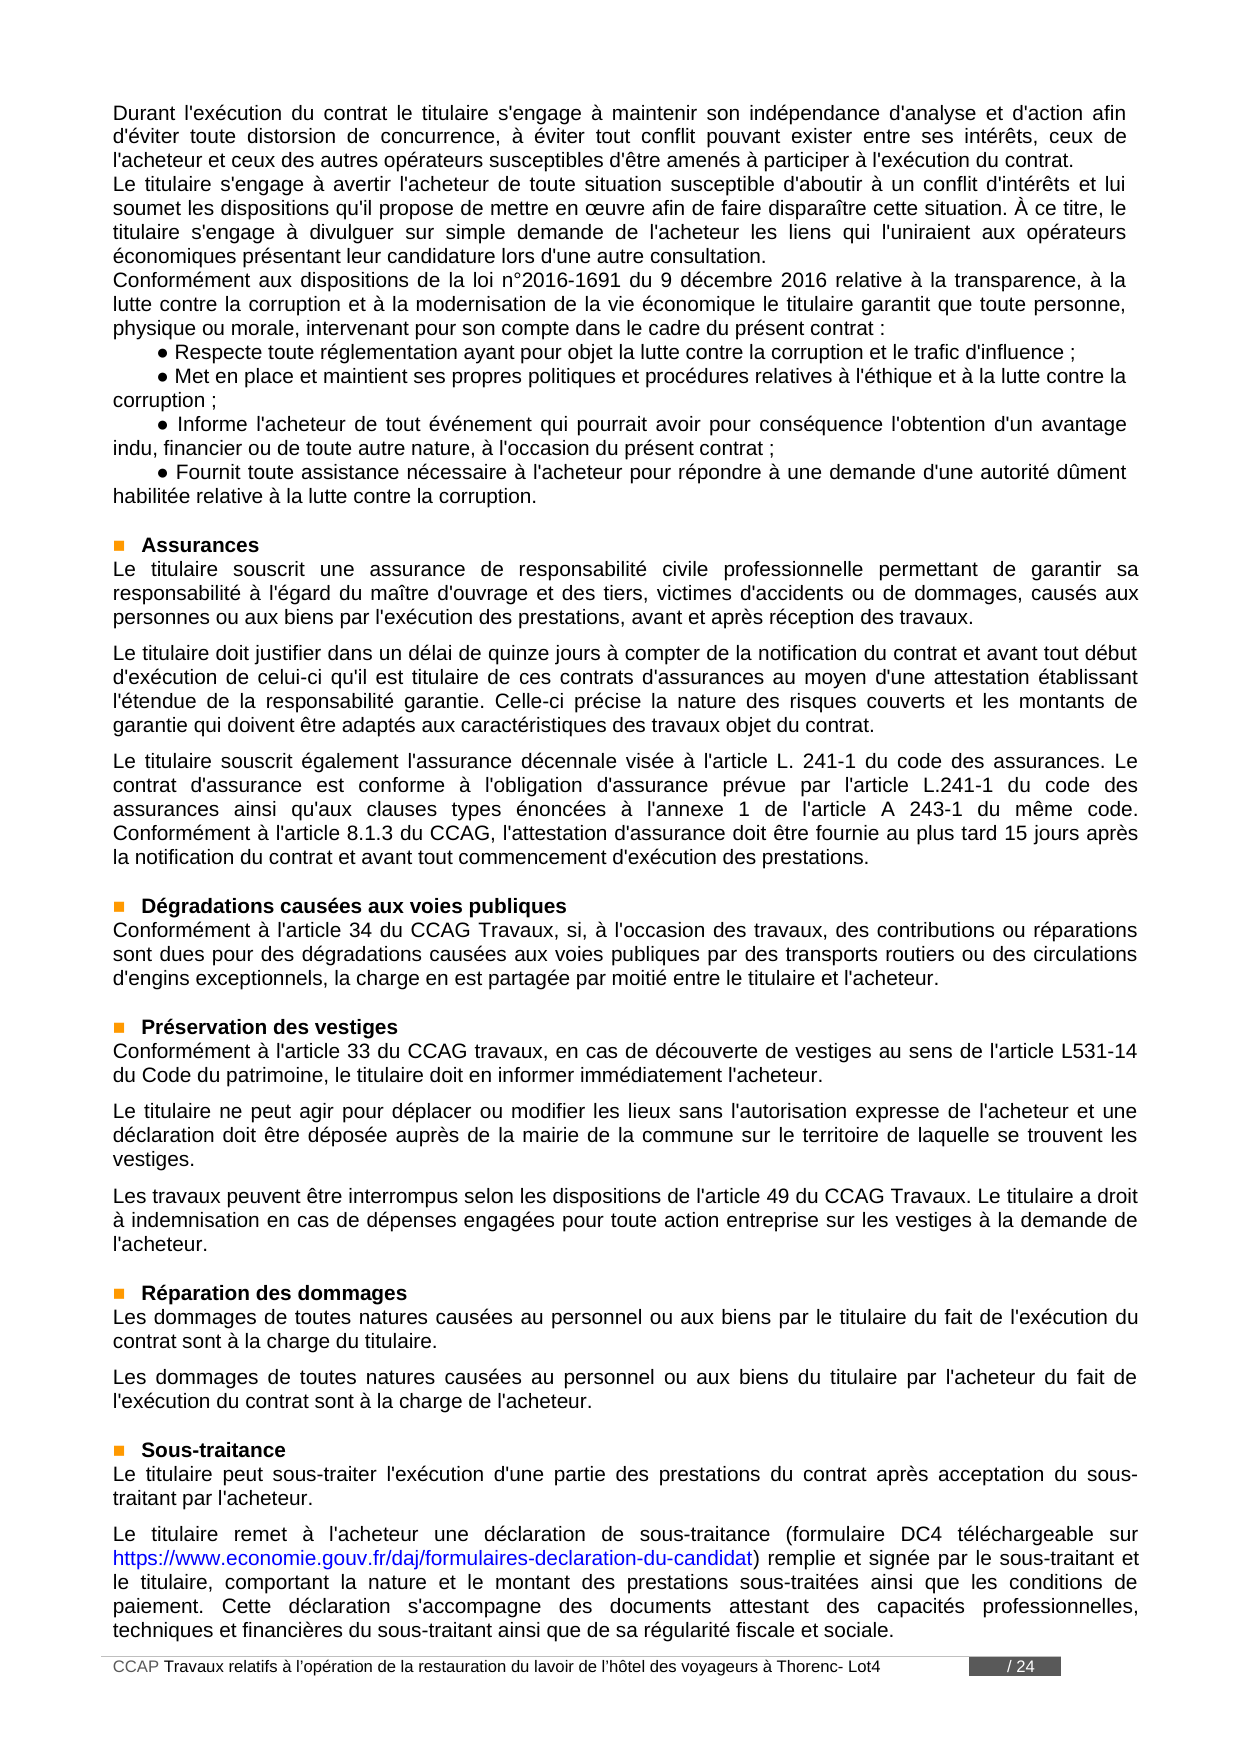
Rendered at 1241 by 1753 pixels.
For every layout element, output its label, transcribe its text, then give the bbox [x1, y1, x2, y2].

text Durant l'exécution du contrat le titulaire s'engage à maintenir son indépendance d'analyse et d'action afin d'éviter toute distorsion de concurrence, à éviter tout conflit pouvant exister entre ses intérêts, ceux de l'acheteur et ceux des autres opérateurs susceptibles d'être amenés à participer à l'exécution du contrat. [113, 100, 1128, 172]
text ■ Dégradations causées aux voies publiques [113, 894, 1128, 918]
text Le titulaire s'engage à avertir l'acheteur de toute situation susceptible d'aboutir à un conflit d'intérêts et lui soumet les dispositions qu'il propose de mettre en œuvre afin de faire disparaître cette situation. À ce titre, le titulaire s'engage à divulguer sur simple demande de l'acheteur les liens qui l'uniraient aux opérateurs économiques présentant leur candidature lors d'une autre consultation. [113, 172, 1128, 268]
text ■ Préservation des vestiges [113, 1015, 1128, 1039]
text Les travaux peuvent être interrompus selon les dispositions de l'article 49 du CCAG Travaux. Le titulaire a droit à indemnisation en cas de dépenses engagées pour toute action entreprise sur les vestiges à la demande de l'acheteur. [113, 1184, 1140, 1256]
text Conformément à l'article 34 du CCAG Travaux, si, à l'occasion des travaux, des contributions ou réparations sont dues pour des dégradations causées aux voies publiques par des transports routiers ou des circulations d'engins exceptionnels, la charge en est partagée par moitié entre le titulaire et l'acheteur. [113, 918, 1140, 990]
text Conformément à l'article 33 du CCAG travaux, en cas de découverte de vestiges au sens de l'article L531-14 du Code du patrimoine, le titulaire doit en informer immédiatement l'acheteur. [113, 1039, 1140, 1087]
text ● Respecte toute réglementation ayant pour objet la lutte contre la corruption et le trafic d'influence ; [113, 340, 1128, 364]
text ● Fournit toute assistance nécessaire à l'acheteur pour répondre à une demande d'une autorité dûment habilitée relative à la lutte contre la corruption. [113, 460, 1128, 508]
text ■ Assurances [113, 533, 1128, 557]
text ■ Réparation des dommages [113, 1281, 1128, 1304]
text Le titulaire remet à l'acheteur une déclaration de sous-traitance (formulaire DC4 téléchargeable sur https://www.economie.gouv.fr/daj/formulaires-declaration-du-candidat) remplie et signée par le sous-traitant et le titulaire, comportant la nature et le montant des prestations sous-traitées ainsi que les conditions de paiement. Cette déclaration s'accompagne des documents attestant des capacités professionnelles, techniques et financières du sous-traitant ainsi que de sa régularité fiscale et sociale. [113, 1522, 1140, 1642]
text Le titulaire souscrit une assurance de responsabilité civile professionnelle permettant de garantir sa responsabilité à l'égard du maître d'ouvrage et des tiers, victimes d'accidents ou de dommages, causés aux personnes ou aux biens par l'exécution des prestations, avant et après réception des travaux. [113, 557, 1140, 628]
text ■ Sous-traitance [113, 1438, 1128, 1462]
text ● Met en place et maintient ses propres politiques et procédures relatives à l'éthique et à la lutte contre la corruption ; [113, 364, 1128, 412]
text Le titulaire doit justifier dans un délai de quinze jours à compter de la notification du contrat et avant tout début d'exécution de celui-ci qu'il est titulaire de ces contrats d'assurances au moyen d'une attestation établissant l'étendue de la responsabilité garantie. Celle-ci précise la nature des risques couverts et les montants de garantie qui doivent être adaptés aux caractéristiques des travaux objet du contrat. [113, 641, 1140, 737]
text Le titulaire peut sous-traiter l'exécution d'une partie des prestations du contrat après acceptation du sous-traitant par l'acheteur. [113, 1462, 1140, 1510]
text Les dommages de toutes natures causées au personnel ou aux biens du titulaire par l'acheteur du fait de l'exécution du contrat sont à la charge de l'acheteur. [113, 1365, 1140, 1413]
text Conformément aux dispositions de la loi n°2016-1691 du 9 décembre 2016 relative à la transparence, à la lutte contre la corruption et à la modernisation de la vie économique le titulaire garantit que toute personne, physique ou morale, intervenant pour son compte dans le cadre du présent contrat : [113, 268, 1128, 340]
text Le titulaire souscrit également l'assurance décennale visée à l'article L. 241-1 du code des assurances. Le contrat d'assurance est conforme à l'obligation d'assurance prévue par l'article L.241-1 du code des assurances ainsi qu'aux clauses types énoncées à l'annexe 1 de l'article A 243-1 du même code. Conformément à l'article 8.1.3 du CCAG, l'attestation d'assurance doit être fournie au plus tard 15 jours après la notification du contrat et avant tout commencement d'exécution des prestations. [113, 749, 1140, 869]
text Le titulaire ne peut agir pour déplacer ou modifier les lieux sans l'autorisation expresse de l'acheteur et une déclaration doit être déposée auprès de la mairie de la commune sur le territoire de laquelle se trouvent les vestiges. [113, 1099, 1140, 1171]
text Les dommages de toutes natures causées au personnel ou aux biens par le titulaire du fait de l'exécution du contrat sont à la charge du titulaire. [113, 1304, 1140, 1352]
text ● Informe l'acheteur de tout événement qui pourrait avoir pour conséquence l'obtention d'un avantage indu, financier ou de toute autre nature, à l'occasion du présent contrat ; [113, 412, 1128, 460]
